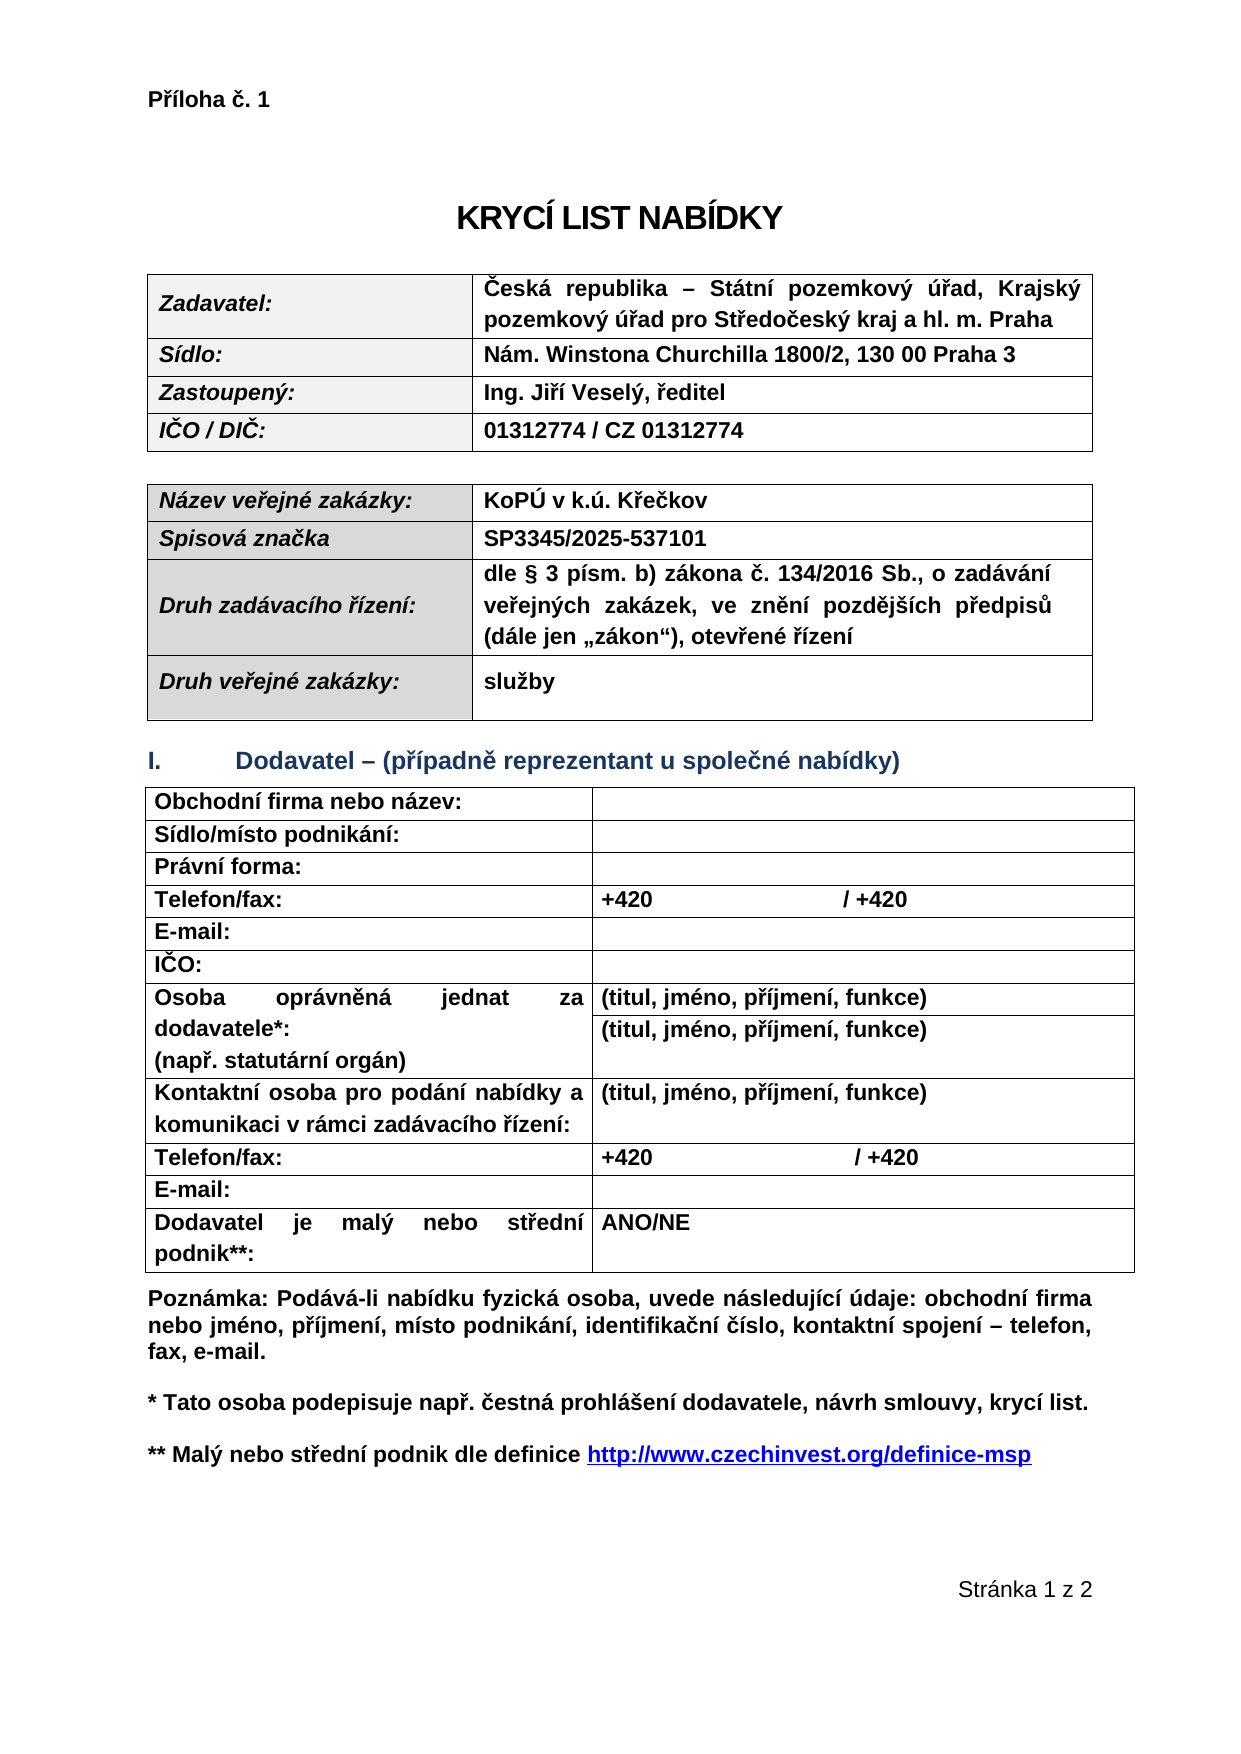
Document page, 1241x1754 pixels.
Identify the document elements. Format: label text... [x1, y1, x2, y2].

table_cell [593, 918, 1134, 950]
table_cell +420 / +420 [593, 1144, 1134, 1175]
text * Tato osoba podepisuje např. čestná prohlášení dodavatele, návrh smlouvy, krycí list. [148, 1389, 1093, 1416]
table_cell +420 / +420 [593, 886, 1134, 917]
table_header Název veřejné zakázky: [148, 485, 472, 521]
table_cell [593, 821, 1134, 852]
table_cell [593, 951, 1134, 982]
table_cell IČO: [146, 951, 592, 982]
text ** Malý nebo střední podnik dle definice http://www.czechinvest.org/definice-msp [148, 1441, 1093, 1467]
table_cell Dodavatel je malý nebo střední podnik**: [146, 1209, 592, 1272]
table_cell Osoba oprávněná jednat za dodavatele*: (např. statutární orgán) [146, 984, 592, 1078]
title Krycí list nabídky [148, 198, 1093, 236]
table_cell [593, 1176, 1134, 1208]
table_cell Telefon/fax: [146, 1144, 592, 1175]
table_cell služby [473, 656, 1092, 719]
table_cell Sídlo/místo podnikání: [146, 821, 592, 852]
table_header [593, 788, 1134, 819]
subtitle Dodavatel – (případně reprezentant u společné nabídky) [148, 746, 1093, 774]
table_cell Spisová značka [148, 522, 472, 559]
table_header Česká republika – Státní pozemkový úřad, Krajský pozemkový úřad pro Středočeský kraj a hl. m. Praha [473, 275, 1092, 338]
table_cell 01312774 / CZ 01312774 [473, 414, 1092, 451]
table_cell Zastoupený: [148, 377, 472, 413]
table_header Obchodní firma nebo název: [146, 788, 592, 819]
table_cell Nám. Winstona Churchilla 1800/2, 130 00 Praha 3 [473, 339, 1092, 376]
table_cell Ing. Jiří Veselý, ředitel [473, 377, 1092, 413]
table_cell Telefon/fax: [146, 886, 592, 917]
table_cell ANO/NE [593, 1209, 1134, 1272]
table_cell Druh veřejné zakázky: [148, 656, 472, 719]
table_cell E-mail: [146, 918, 592, 950]
table_header Zadavatel: [148, 275, 472, 338]
table_cell Sídlo: [148, 339, 472, 376]
text Poznámka: Podává-li nabídku fyzická osoba, uvede následující údaje: obchodní firma nebo jméno, příjmení, místo podnikání, identifikační číslo, kontaktní spojení – telefon, fax, e-mail. [148, 1285, 1093, 1364]
table_cell (titul, jméno, příjmení, funkce) [593, 1079, 1134, 1142]
table_cell IČO / DIČ: [148, 414, 472, 451]
table_cell E-mail: [146, 1176, 592, 1208]
table_cell Právní forma: [146, 853, 592, 885]
table_cell Druh zadávacího řízení: [148, 560, 472, 655]
table_cell (titul, jméno, příjmení, funkce) [593, 1016, 1134, 1078]
table_cell [593, 853, 1134, 885]
table_header KoPÚ v k.ú. Křečkov [473, 485, 1092, 521]
table_cell SP3345/2025-537101 [473, 522, 1092, 559]
table_cell Kontaktní osoba pro podání nabídky a komunikaci v rámci zadávacího řízení: [146, 1079, 592, 1142]
table_cell (titul, jméno, příjmení, funkce) [593, 984, 1134, 1015]
table_cell dle § 3 písm. b) zákona č. 134/2016 Sb., o zadávání veřejných zakázek, ve znění pozdějších předpisů (dále jen „zákon“), otevřené řízení [473, 560, 1092, 655]
